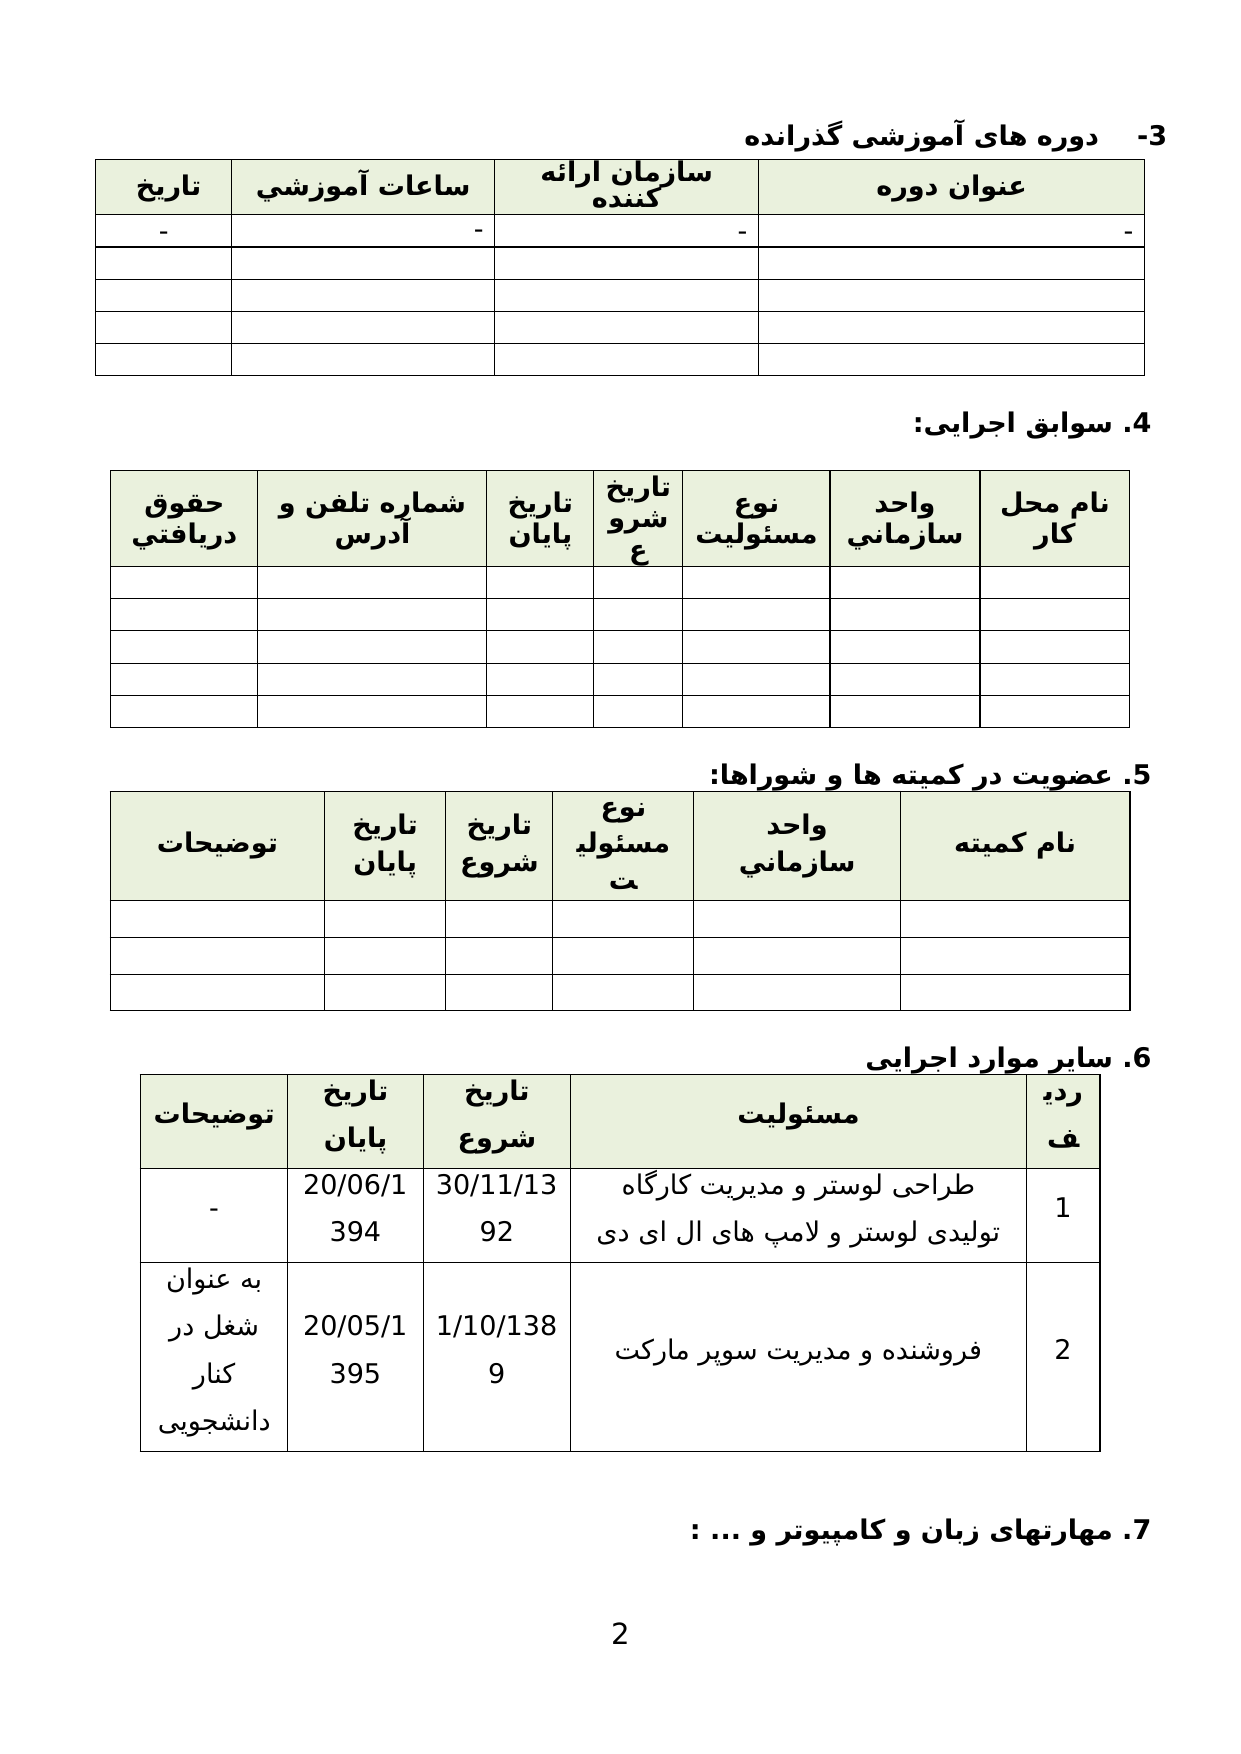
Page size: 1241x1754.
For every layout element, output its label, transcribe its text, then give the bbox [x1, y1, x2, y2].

table_header تاريخ پايان [288, 1075, 423, 1168]
text 7. مهارتهای زبان و کامپیوتر و ... : [89, 1514, 1152, 1546]
table_cell [111, 696, 257, 727]
table_cell [258, 567, 486, 598]
table_cell [487, 599, 593, 630]
table_cell 30/11/1392 [424, 1169, 570, 1262]
table_cell فروشنده و مدیریت سوپر مارکت [571, 1263, 1026, 1451]
text 5. عضویت در کمیته ها و شوراها: [89, 759, 1152, 791]
table_cell [553, 975, 693, 1010]
text 6. سایر موارد اجرایی [89, 1042, 1152, 1074]
table_cell [258, 599, 486, 630]
table_cell [96, 344, 231, 375]
table_cell 20/06/1394 [288, 1169, 423, 1262]
table_cell [96, 312, 231, 343]
table_cell [96, 280, 231, 311]
table_cell [258, 696, 486, 727]
table_cell [487, 664, 593, 694]
table_header تاريخ شروع [424, 1075, 570, 1168]
table_header توضیحات [111, 792, 324, 900]
table_cell [981, 599, 1129, 630]
table_header واحد سازماني [694, 792, 900, 900]
table_cell [487, 696, 593, 727]
table_header تاريخ پايان [325, 792, 445, 900]
table_cell [232, 280, 494, 311]
table_cell [831, 631, 979, 662]
table_cell [683, 567, 829, 598]
table_header تاريخ شروع [594, 471, 682, 566]
table_cell [111, 664, 257, 694]
table_header ردیف [1027, 1075, 1099, 1168]
table_cell [553, 938, 693, 973]
table_cell [495, 312, 758, 343]
table_cell - [759, 215, 1144, 246]
table_header تاريخ پايان [487, 471, 593, 566]
table_header مسئولیت [571, 1075, 1026, 1168]
table_cell [594, 631, 682, 662]
table_cell [446, 938, 552, 973]
table_cell [759, 344, 1144, 375]
table_header نوع مسئوليت [553, 792, 693, 900]
table_cell [683, 631, 829, 662]
table_cell - [141, 1169, 287, 1262]
table_cell [981, 696, 1129, 727]
table_cell [683, 696, 829, 727]
table_cell - [495, 215, 758, 246]
table_cell طراحی لوستر و مدیریت کارگاه تولیدی لوستر و لامپ های ال ای دی [571, 1169, 1026, 1262]
table_cell [111, 567, 257, 598]
table_cell [258, 664, 486, 694]
table_cell [594, 599, 682, 630]
table_cell [901, 901, 1129, 937]
table_cell 2 [1027, 1263, 1099, 1451]
table_cell [831, 696, 979, 727]
table_cell 1/10/1389 [424, 1263, 570, 1451]
table_cell [981, 567, 1129, 598]
table_cell [96, 248, 231, 279]
table_cell [594, 696, 682, 727]
table_header نام کمیته [901, 792, 1129, 900]
table_header حقوق دريافتي [111, 471, 257, 566]
table_cell به عنوان شغل در کنار دانشجویی [141, 1263, 287, 1451]
table_header نام محل كار [981, 471, 1129, 566]
table_cell [495, 248, 758, 279]
table_cell [325, 938, 445, 973]
list دوره های آموزشی گذرانده [89, 120, 1137, 151]
table_cell - [232, 215, 494, 246]
table_cell [111, 938, 324, 973]
table_cell [111, 975, 324, 1010]
table_cell [683, 664, 829, 694]
table_header نوع مسئوليت [683, 471, 829, 566]
table_header تاریخ [96, 160, 231, 214]
table_header شماره تلفن و آدرس [258, 471, 486, 566]
table_cell [981, 664, 1129, 694]
table_cell [694, 901, 900, 937]
table_cell 1 [1027, 1169, 1099, 1262]
table_cell [232, 344, 494, 375]
table_header واحد سازماني [831, 471, 979, 566]
table_cell 20/05/1395 [288, 1263, 423, 1451]
table_cell [258, 631, 486, 662]
table_cell [981, 631, 1129, 662]
table_cell [831, 567, 979, 598]
table_cell [495, 280, 758, 311]
table_cell [901, 938, 1129, 973]
table_cell [111, 599, 257, 630]
table_cell [325, 901, 445, 937]
table_header ساعات آموزشي [232, 160, 494, 214]
text 4. سوابق اجرایی: [89, 407, 1152, 439]
table_cell [111, 631, 257, 662]
table_cell [694, 975, 900, 1010]
table_cell [487, 567, 593, 598]
table_cell [831, 664, 979, 694]
table_cell [325, 975, 445, 1010]
table_header توضیحات [141, 1075, 287, 1168]
table_cell [232, 312, 494, 343]
table_cell [594, 567, 682, 598]
table_cell - [96, 215, 231, 246]
table_cell [446, 901, 552, 937]
table_header تاريخ شروع [446, 792, 552, 900]
table_cell [759, 280, 1144, 311]
table_cell [759, 312, 1144, 343]
table_cell [831, 599, 979, 630]
table_cell [594, 664, 682, 694]
table_cell [495, 344, 758, 375]
table_cell [553, 901, 693, 937]
table_cell [446, 975, 552, 1010]
table_cell [759, 248, 1144, 279]
table_cell [111, 901, 324, 937]
table_header عنوان دوره [759, 160, 1144, 214]
table_header سازمان ارائه کننده [495, 160, 758, 214]
table_cell [694, 938, 900, 973]
table_cell [901, 975, 1129, 1010]
table_cell [683, 599, 829, 630]
table_cell [232, 248, 494, 279]
table_cell [487, 631, 593, 662]
